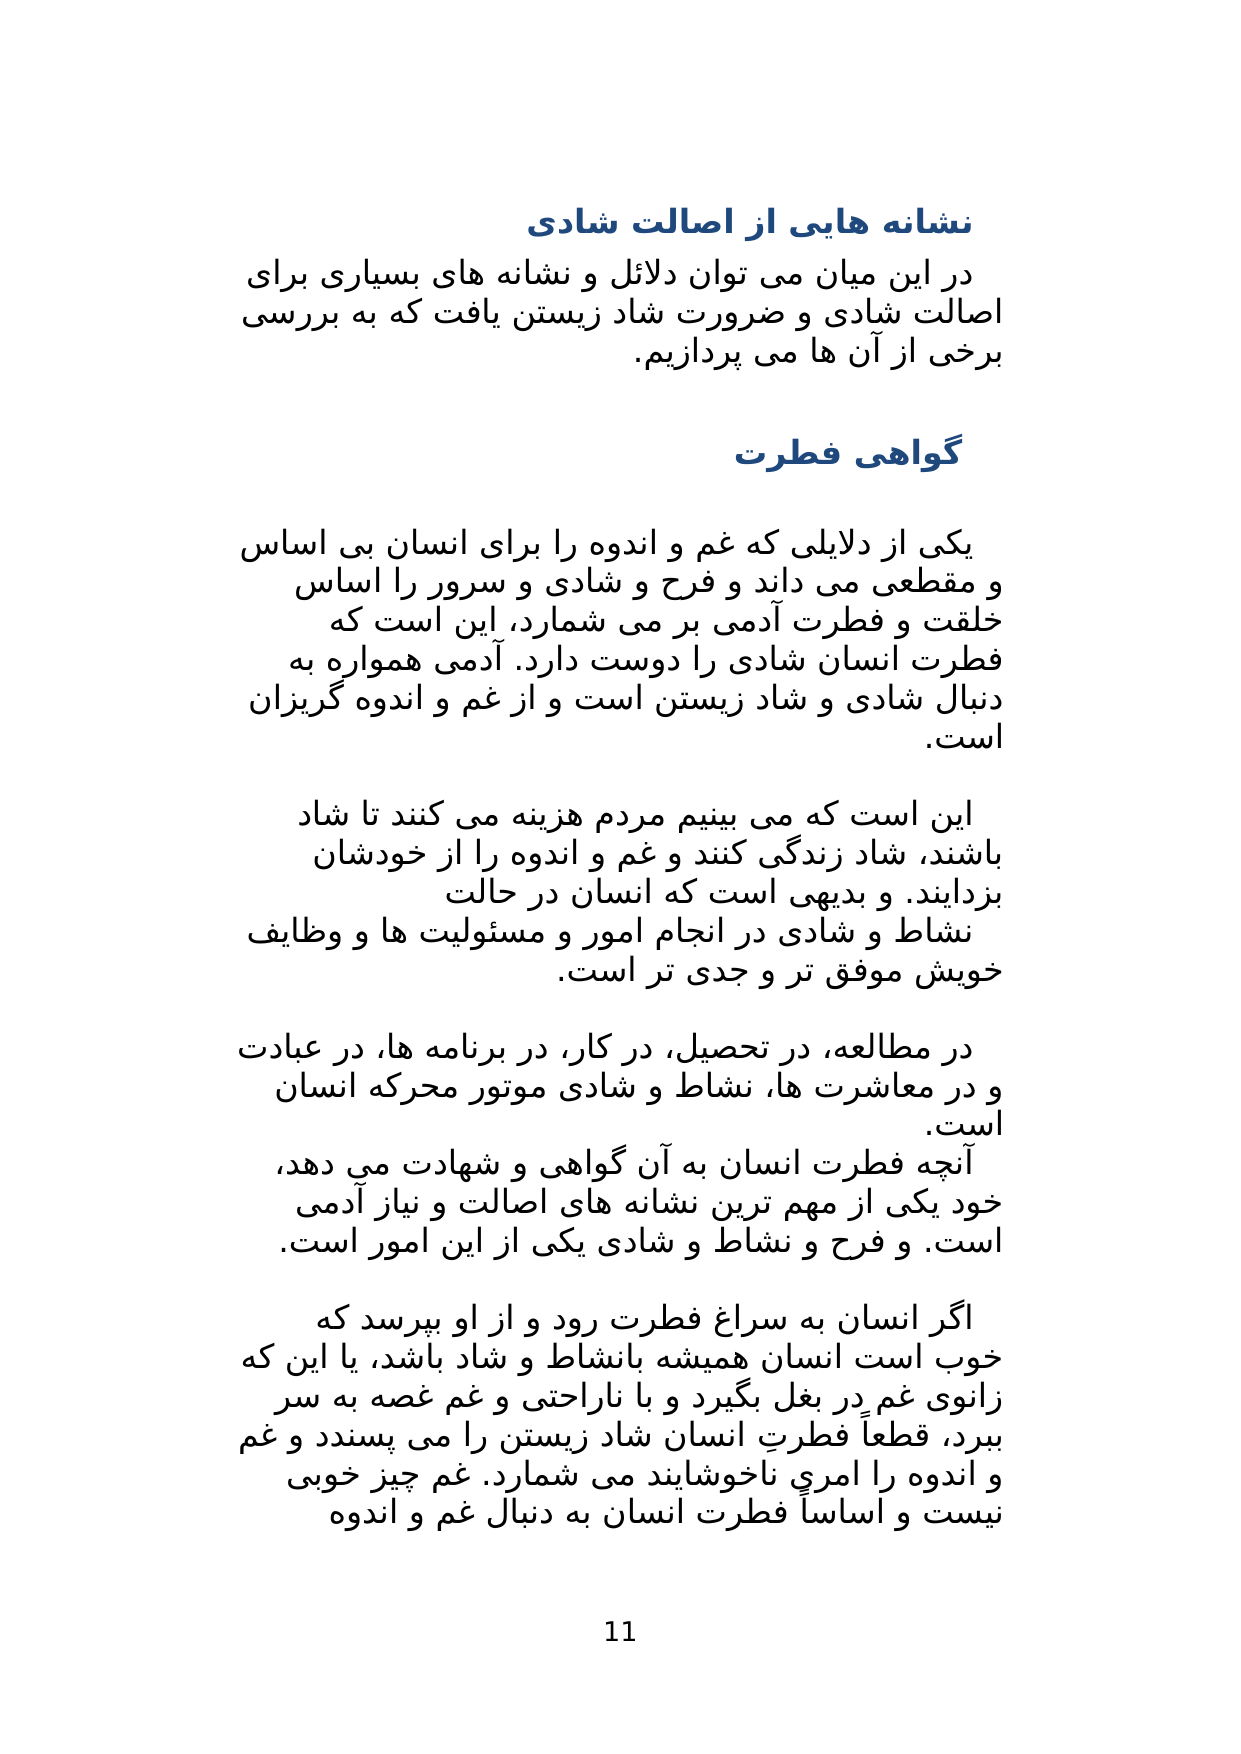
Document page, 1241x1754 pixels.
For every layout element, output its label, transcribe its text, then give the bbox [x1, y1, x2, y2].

text نشاط و شادی در انجام امور و مسئولیت ها و وظایف خویش موفق تر و جدی تر است. [236, 911, 1004, 989]
text در این میان می توان دلائل و نشانه های بسیاری برای اصالت شادی و ضرورت شاد زیستن یافت که به بررسی برخی از آن ها می پردازیم. [236, 253, 1004, 370]
text آنچه فطرت انسان به آن گواهی و شهادت می دهد، خود یکی از مهم ترین نشانه های اصالت و نیاز آدمی است. و فرح و نشاط و شادی یکی از این امور است. [236, 1144, 1004, 1260]
subtitle گواهی فطرت [236, 433, 1004, 472]
subtitle نشانه هایی از اصالت شادی [236, 202, 1004, 241]
text یکی از دلایلی که غم و اندوه را برای انسان بی اساس و مقطعی می داند و فرح و شادی و سرور را اساس خلقت و فطرت آدمی بر می شمارد، این است که فطرت انسان شادی را دوست دارد. آدمی همواره به دنبال شادی و شاد زیستن است و از غم و اندوه گریزان است. [236, 523, 1004, 756]
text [236, 1299, 1004, 1532]
text در مطالعه، در تحصیل، در کار، در برنامه ها، در عبادت و در معاشرت ها، نشاط و شادی موتور محرکه انسان است. [236, 1027, 1004, 1144]
text این است که می بینیم مردم هزینه می کنند تا شاد باشند، شاد زندگی کنند و غم و اندوه را از خودشان بزدایند. و بدیهی است که انسان در حالت [236, 794, 1004, 911]
